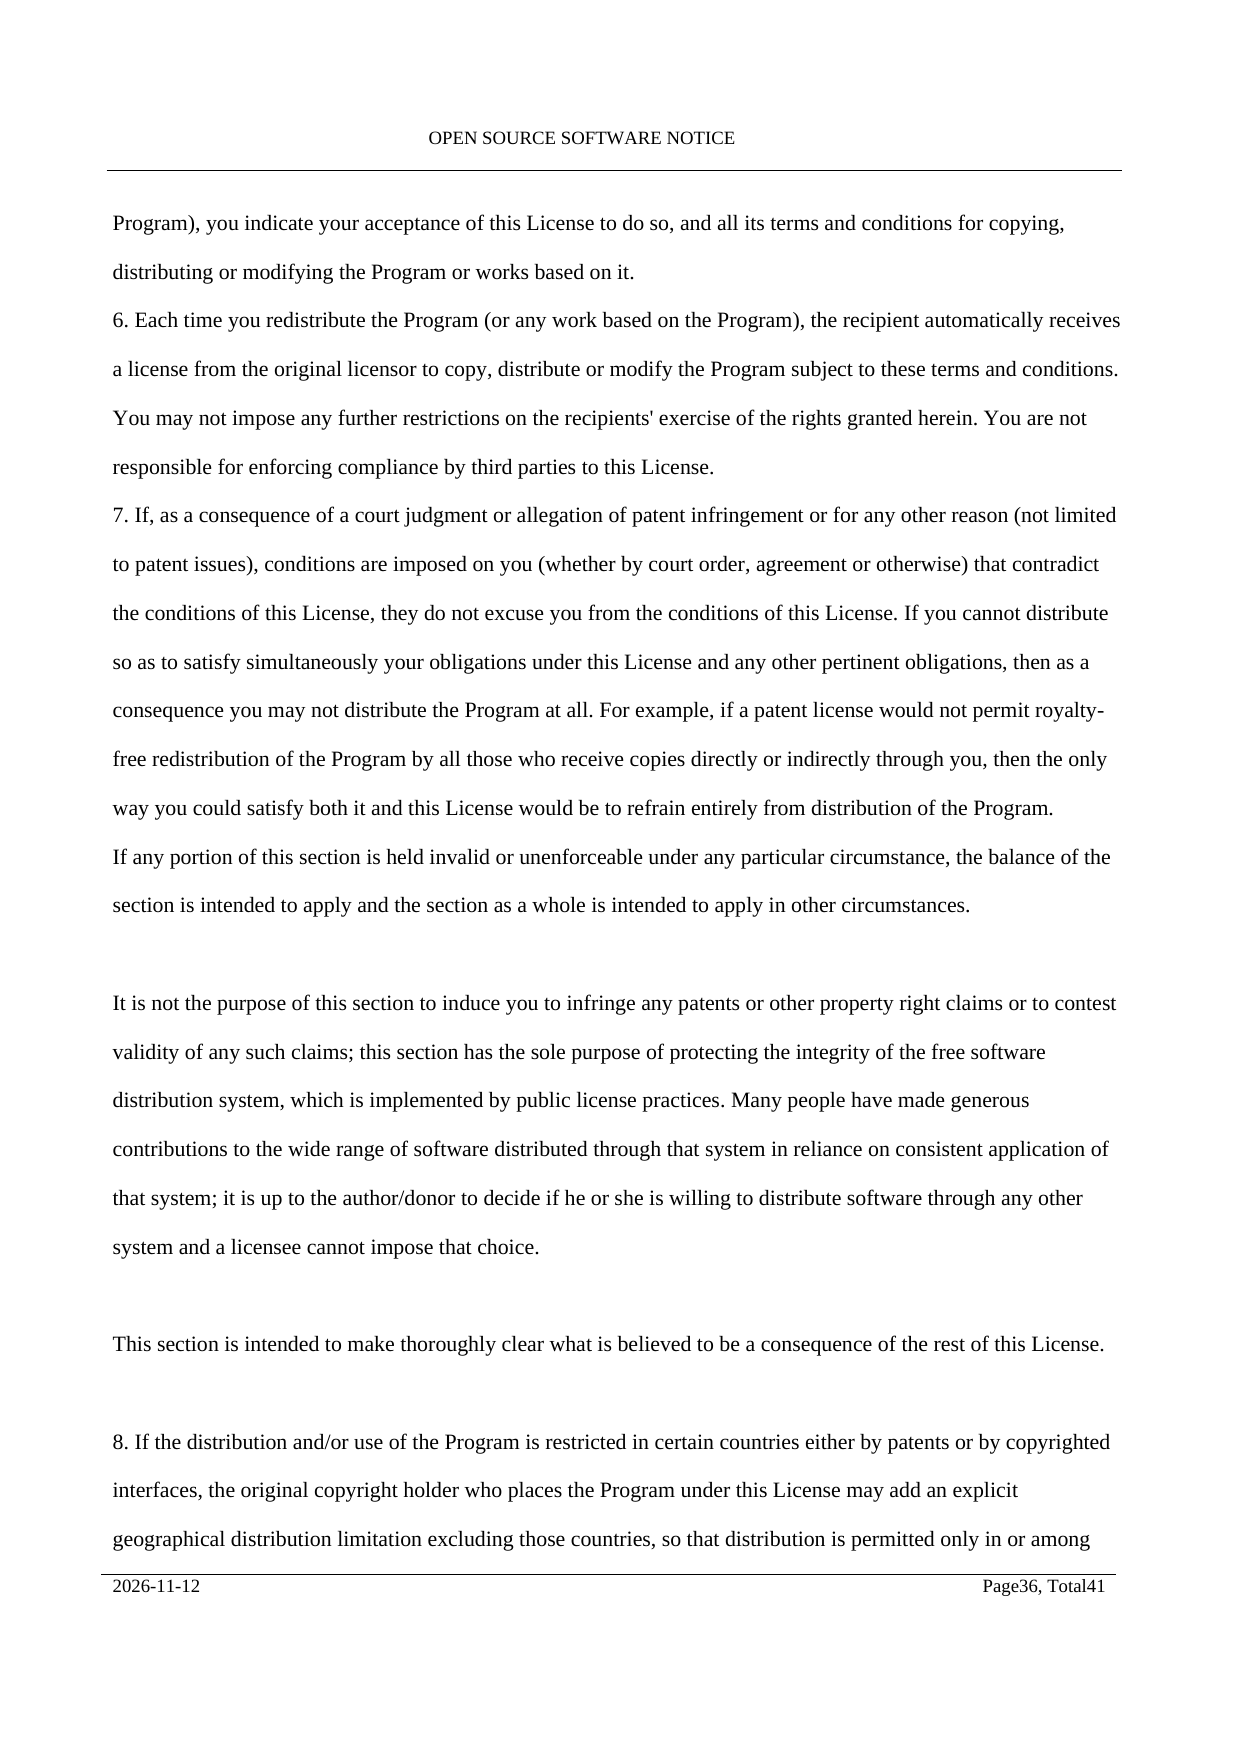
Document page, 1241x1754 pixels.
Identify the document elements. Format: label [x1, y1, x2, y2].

text [112, 206, 1128, 1555]
